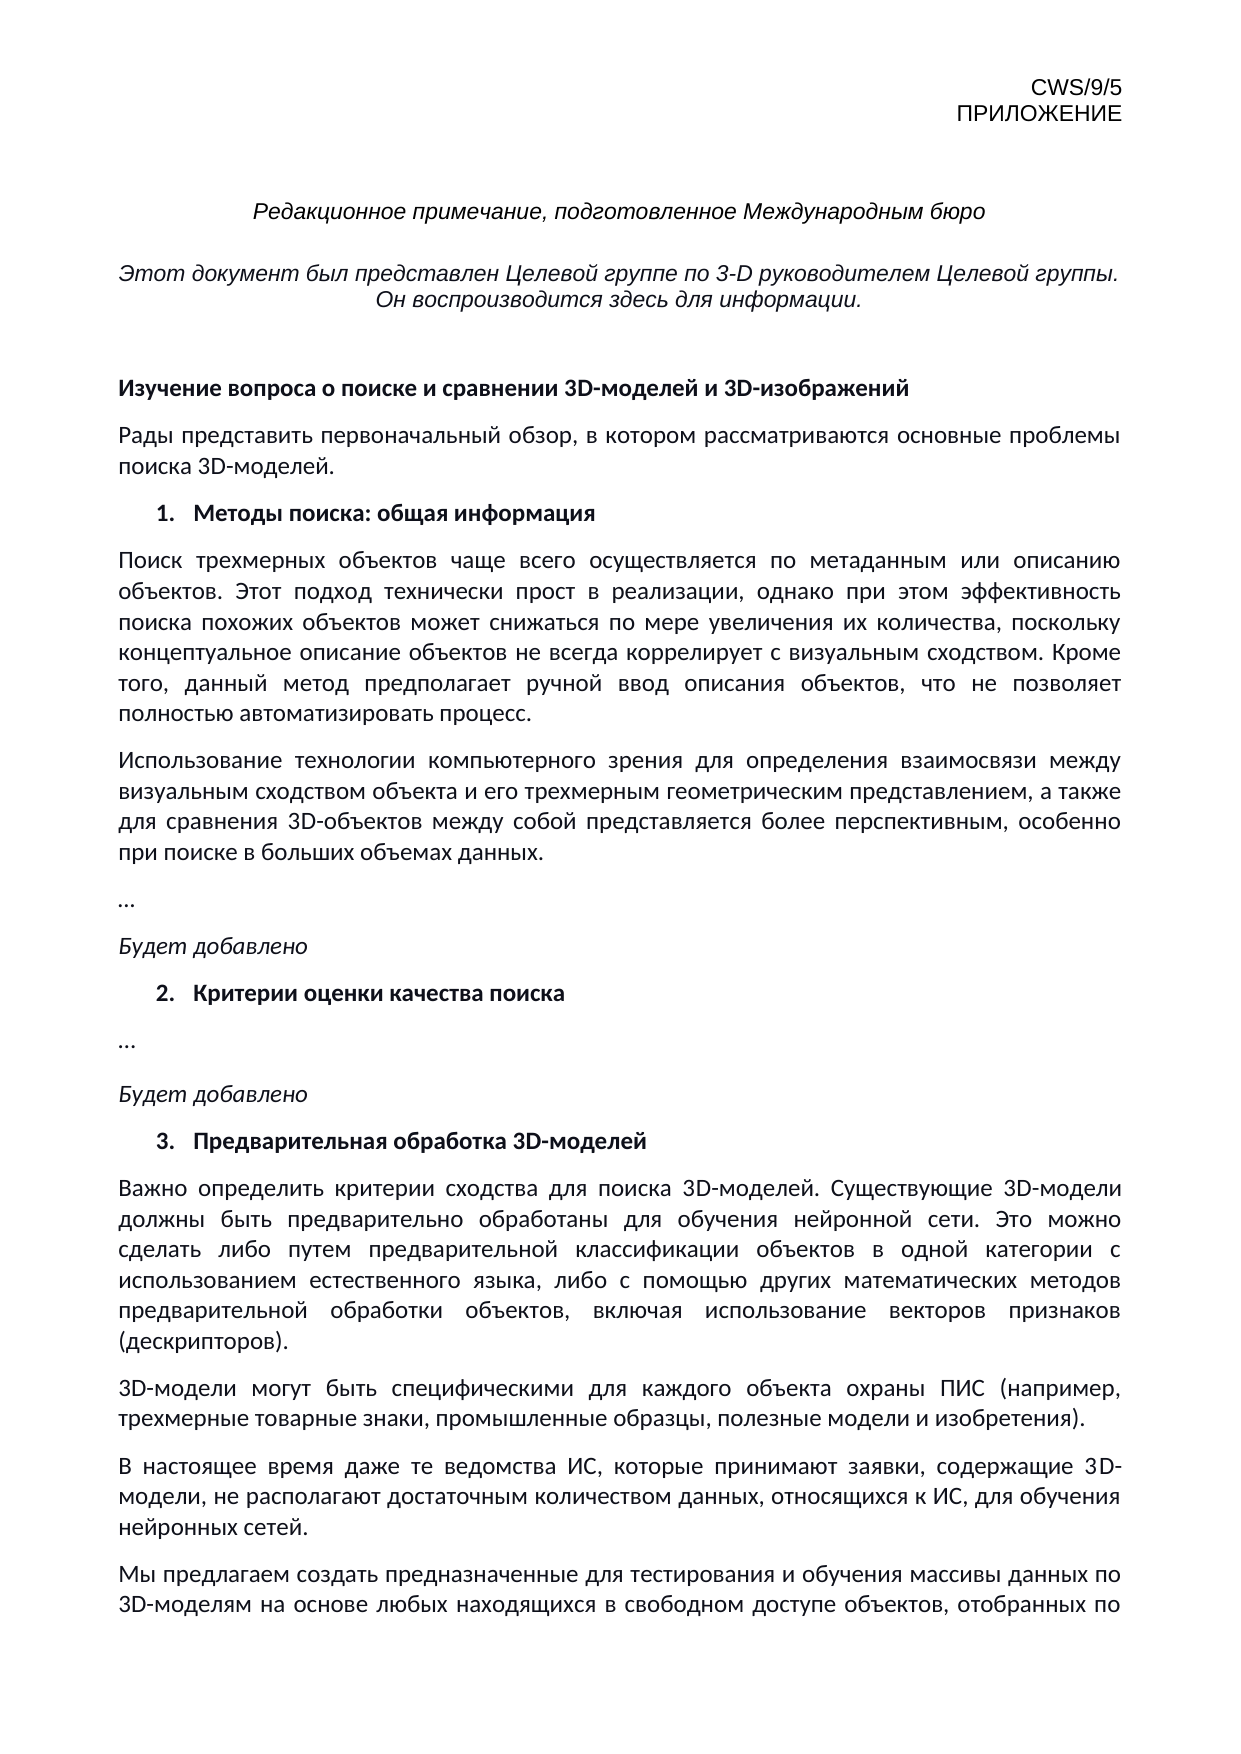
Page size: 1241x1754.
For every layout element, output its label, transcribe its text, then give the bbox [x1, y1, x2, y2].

list Методы поиска: общая информация [156, 497, 1122, 528]
text Будет добавлено [118, 930, 1122, 961]
text Поиск трехмерных объектов чаще всего осуществляется по метаданным или описанию объектов. Этот подход технически прост в реализации, однако при этом эффективность поиска похожих объектов может снижаться по мере увеличения их количества, поскольку концептуальное описание объектов не всегда коррелирует с визуальным сходством. Кроме того, данный метод предполагает ручной ввод описания объектов, что не позволяет полностью автоматизировать процесс. [118, 544, 1122, 728]
text … [118, 883, 1122, 914]
text Использование технологии компьютерного зрения для определения взаимосвязи между визуальным сходством объекта и его трехмерным геометрическим представлением, а также для сравнения 3D-объектов между собой представляется более перспективным, особенно при поиске в больших объемах данных. [118, 744, 1122, 866]
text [118, 1558, 1122, 1619]
text Важно определить критерии сходства для поиска 3D-моделей. Существующие 3D-модели должны быть предварительно обработаны для обучения нейронной сети. Это можно сделать либо путем предварительной классификации объектов в одной категории с использованием естественного языка, либо с помощью других математических методов предварительной обработки объектов, включая использование векторов признаков (дескрипторов). [118, 1172, 1122, 1355]
text 3D-модели могут быть специфическими для каждого объекта охраны ПИС (например, трехмерные товарные знаки, промышленные образцы, полезные модели и изобретения). [118, 1372, 1122, 1433]
text Изучение вопроса о поиске и сравнении 3D-моделей и 3D-изображений [118, 372, 1122, 403]
text Этот документ был представлен Целевой группе по 3-D руководителем Целевой группы. Он воспроизводится здесь для информации. [118, 260, 1122, 313]
text Рады представить первоначальный обзор, в котором рассматриваются основные проблемы поиска 3D-моделей. [118, 420, 1122, 481]
list Предварительная обработка 3D-моделей [156, 1125, 1122, 1156]
text Редакционное примечание, подготовленное Международным бюро [118, 198, 1122, 225]
text Будет добавлено [118, 1078, 1122, 1108]
list Критерии оценки качества поиска [156, 977, 1122, 1008]
text … [118, 1025, 1122, 1055]
text В настоящее время даже те ведомства ИС, которые принимают заявки, содержащие 3D-модели, не располагают достаточным количеством данных, относящихся к ИС, для обучения нейронных сетей. [118, 1450, 1122, 1541]
